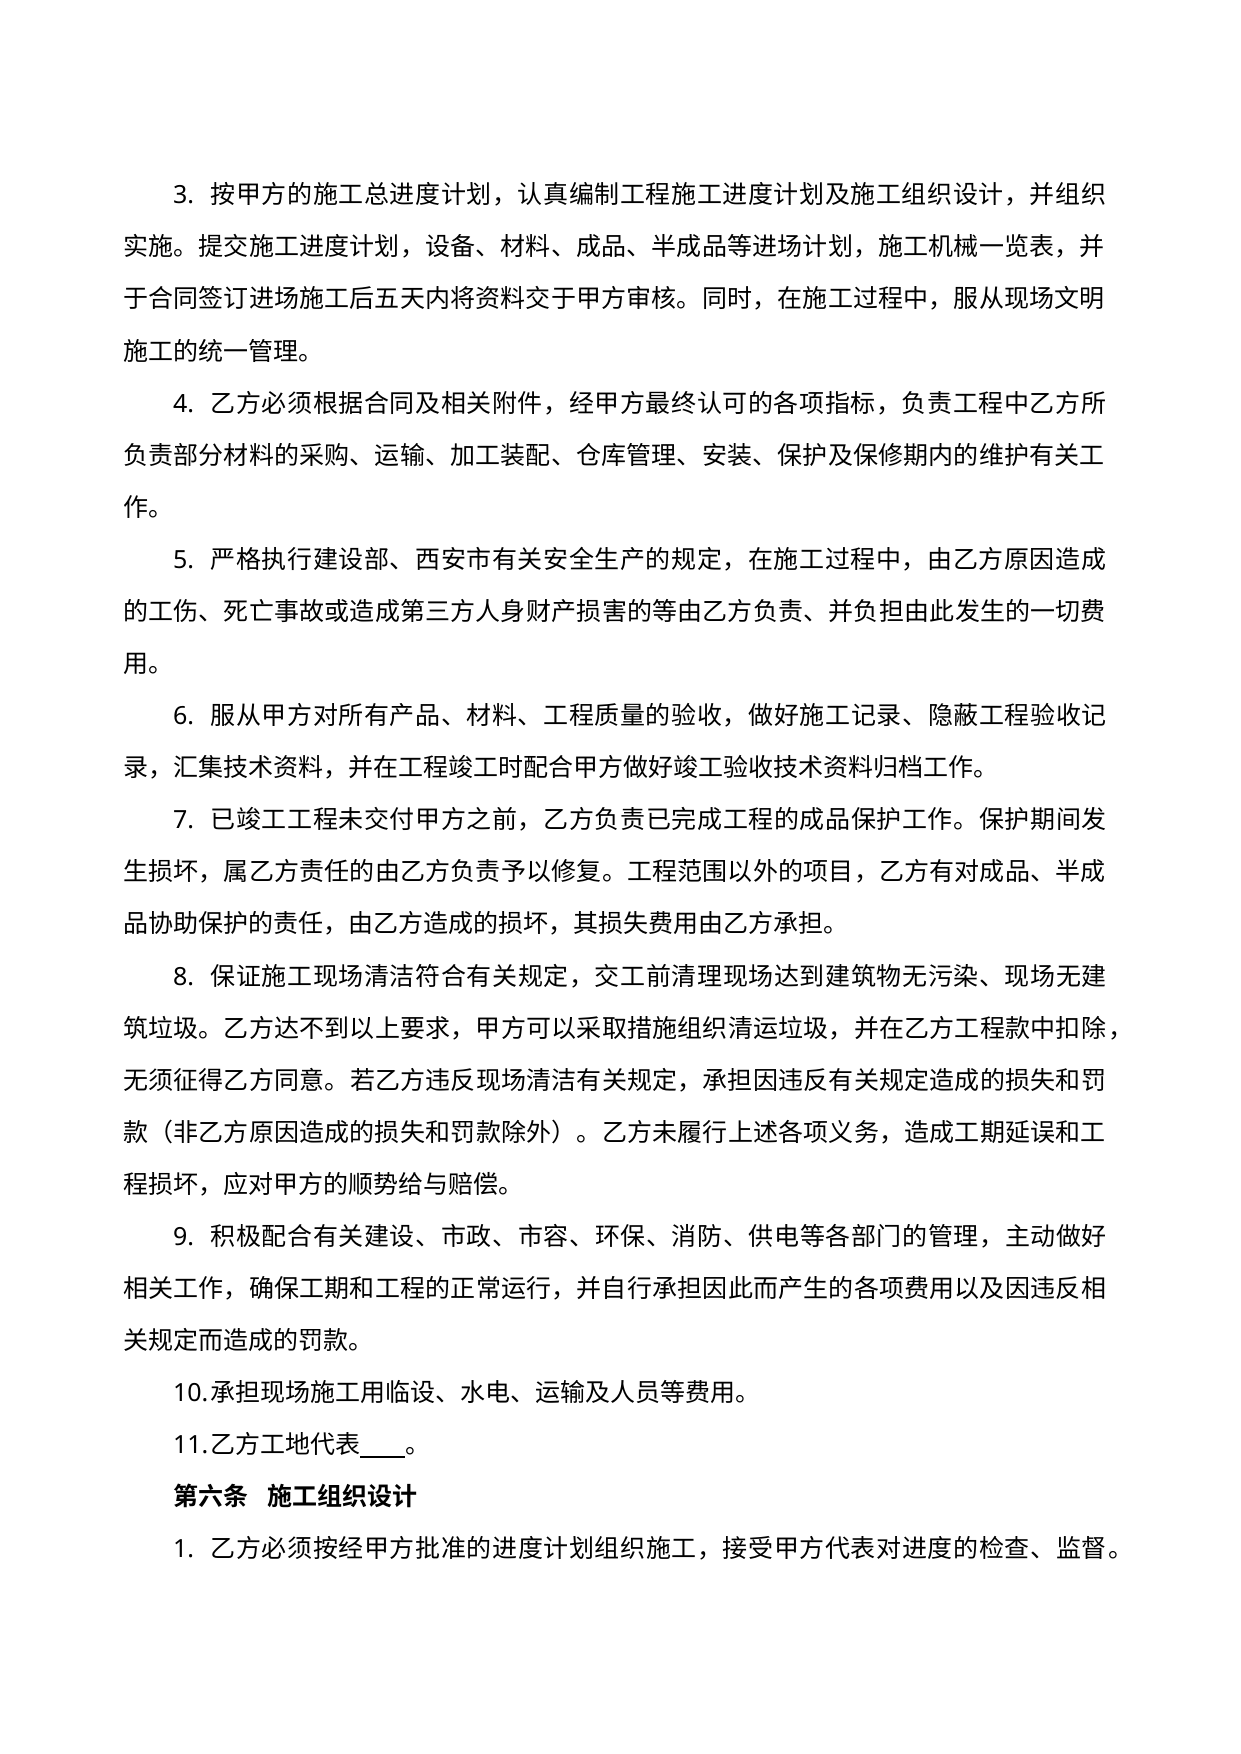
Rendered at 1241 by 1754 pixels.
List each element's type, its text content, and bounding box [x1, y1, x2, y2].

text 4. 乙方必须根据合同及相关附件，经甲方最终认可的各项指标，负责工程中乙方所负责部分材料的采购、运输、加工装配、仓库管理、安装、保护及保修期内的维护有关工作。 [123, 370, 1108, 527]
text 第六条 施工组织设计 [123, 1464, 1108, 1516]
text 8. 保证施工现场清洁符合有关规定，交工前清理现场达到建筑物无污染、现场无建筑垃圾。乙方达不到以上要求，甲方可以采取措施组织清运垃圾，并在乙方工程款中扣除，无须征得乙方同意。若乙方违反现场清洁有关规定，承担因违反有关规定造成的损失和罚款（非乙方原因造成的损失和罚款除外）。乙方未履行上述各项义务，造成工期延误和工程损坏，应对甲方的顺势给与赔偿。 [123, 943, 1108, 1204]
text 6. 服从甲方对所有产品、材料、工程质量的验收，做好施工记录、隐蔽工程验收记录，汇集技术资料，并在工程竣工时配合甲方做好竣工验收技术资料归档工作。 [123, 683, 1108, 787]
text 7. 已竣工工程未交付甲方之前，乙方负责已完成工程的成品保护工作。保护期间发生损坏，属乙方责任的由乙方负责予以修复。工程范围以外的项目，乙方有对成品、半成品协助保护的责任，由乙方造成的损坏，其损失费用由乙方承担。 [123, 787, 1108, 943]
text 3. 按甲方的施工总进度计划，认真编制工程施工进度计划及施工组织设计，并组织实施。提交施工进度计划，设备、材料、成品、半成品等进场计划，施工机械一览表，并于合同签订进场施工后五天内将资料交于甲方审核。同时，在施工过程中，服从现场文明施工的统一管理。 [123, 162, 1108, 370]
text 10. 承担现场施工用临设、水电、运输及人员等费用。 [123, 1360, 1108, 1412]
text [123, 1516, 1108, 1568]
text 9. 积极配合有关建设、市政、市容、环保、消防、供电等各部门的管理，主动做好相关工作，确保工期和工程的正常运行，并自行承担因此而产生的各项费用以及因违反相关规定而造成的罚款。 [123, 1204, 1108, 1360]
text 5. 严格执行建设部、西安市有关安全生产的规定，在施工过程中，由乙方原因造成的工伤、死亡事故或造成第三方人身财产损害的等由乙方负责、并负担由此发生的一切费用。 [123, 527, 1108, 683]
text 11. 乙方工地代表 。 [123, 1412, 1108, 1464]
